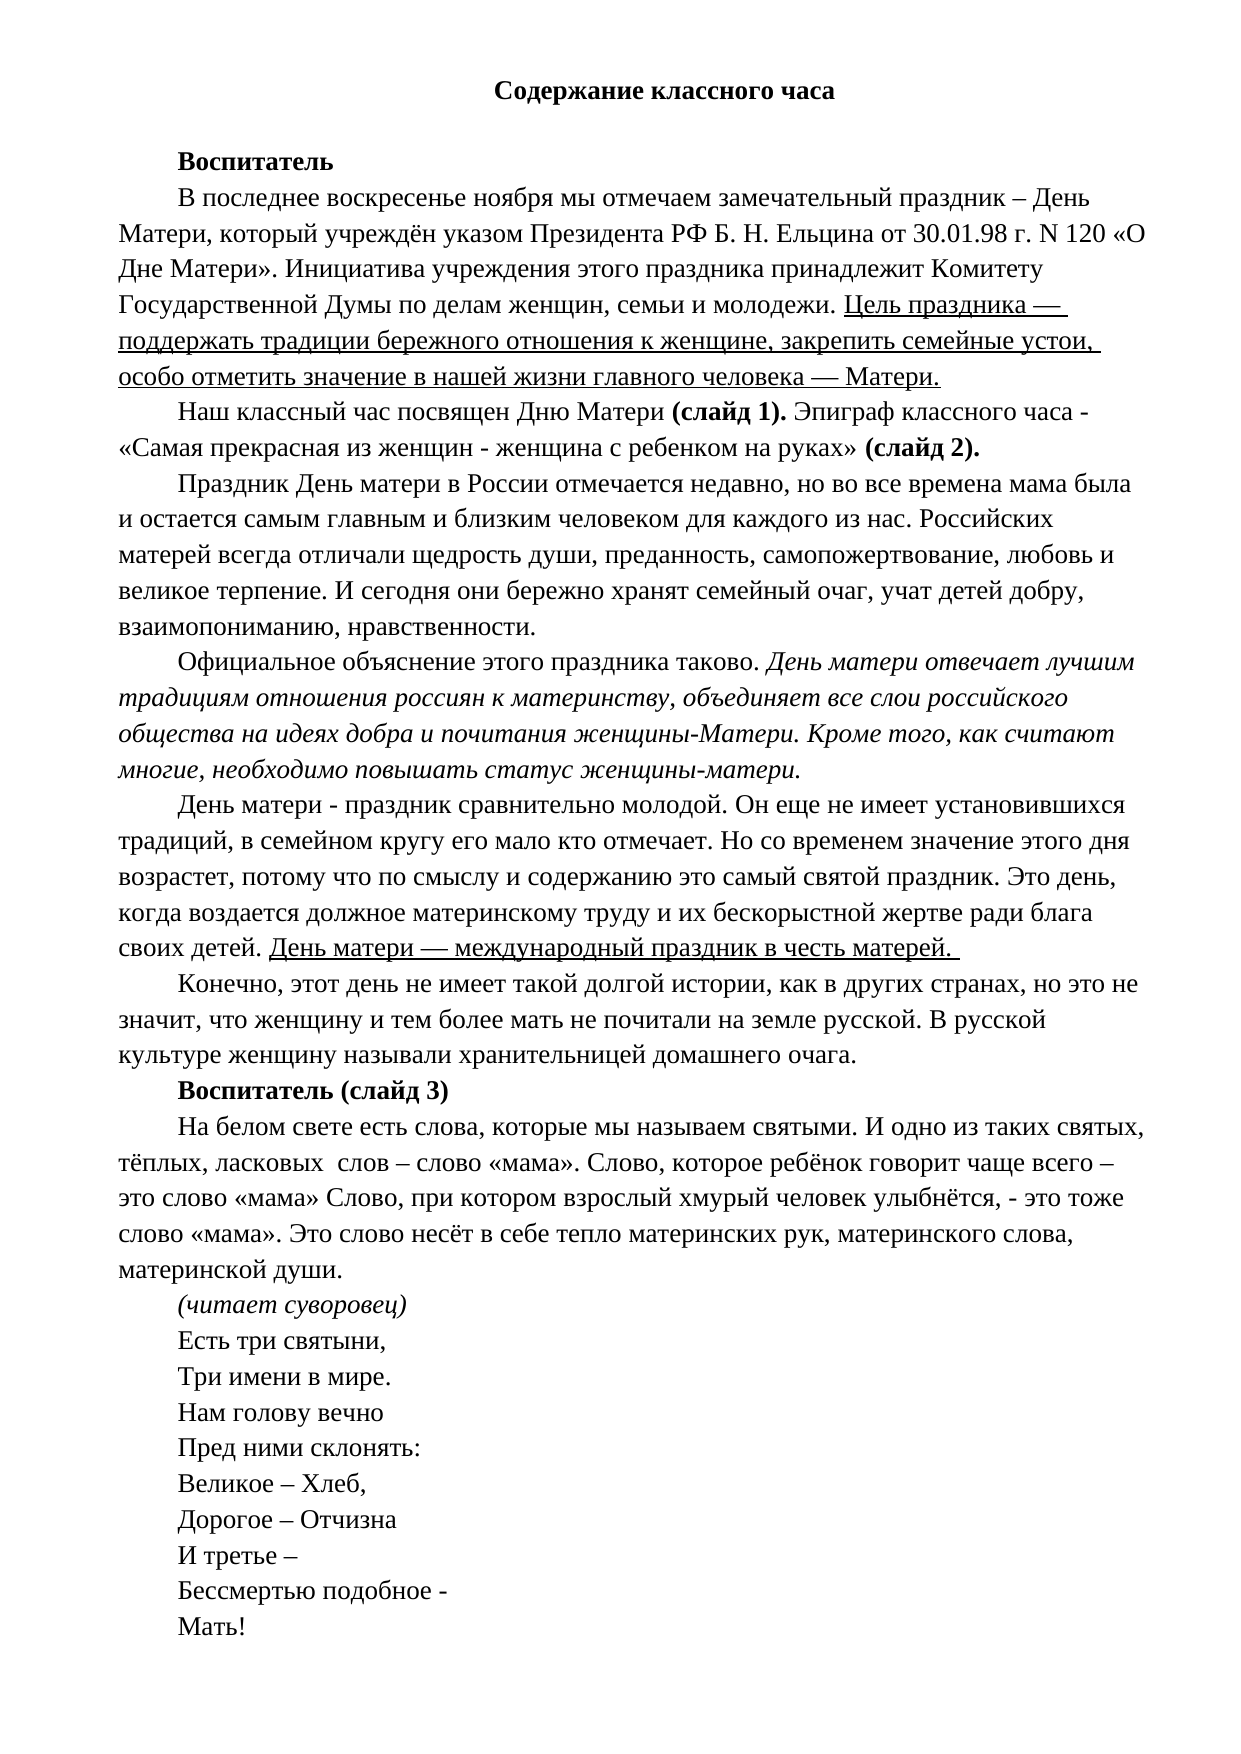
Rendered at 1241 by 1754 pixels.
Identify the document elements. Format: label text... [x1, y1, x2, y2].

text Великое – Хлеб, [177, 1467, 1152, 1498]
text Официальное объяснение этого праздника таково. День матери отвечает лучшим традициям отношения россиян к материнству, объединяет все слои российского общества на идеях добра и почитания женщины-Матери. Кроме того, как считают многие, необходимо повышать статус женщины-матери. [118, 646, 1152, 784]
text И третье – [177, 1539, 1152, 1570]
text Три имени в мире. [177, 1360, 1152, 1391]
text Содержание классного часа [118, 74, 1152, 105]
text Конечно, этот день не имеет такой долгой истории, как в других странах, но это не значит, что женщину и тем более мать не почитали на земле русской. В русской культуре женщину называли хранительницей домашнего очага. [118, 967, 1152, 1070]
text В последнее воскресенье ноября мы отмечаем замечательный праздник – День Матери, который учреждён указом Президента РФ Б. Н. Ельцина от 30.01.98 г. N 120 «О Дне Матери». Инициатива учреждения этого праздника принадлежит Комитету Государственной Думы по делам женщин, семьи и молодежи. Цель праздника — поддержать традиции бережного отношения к женщине, закрепить семейные устои, особо отметить значение в нашей жизни главного человека — Матери. [118, 181, 1152, 391]
text Воспитатель [118, 145, 1152, 176]
text Воспитатель (слайд 3) [118, 1074, 1152, 1105]
text Нам голову вечно [177, 1396, 1152, 1427]
text Наш классный час посвящен Дню Матери (слайд 1). Эпиграф классного часа - «Самая прекрасная из женщин - женщина с ребенком на руках» (слайд 2). [118, 395, 1152, 462]
text Мать! [177, 1610, 1152, 1641]
text Дорогое – Отчизна [177, 1503, 1152, 1534]
text На белом свете есть слова, которые мы называем святыми. И одно из таких святых, тёплых, ласковых слов – слово «мама». Слово, которое ребёнок говорит чаще всего – это слово «мама» Слово, при котором взрослый хмурый человек улыбнётся, - это тоже слово «мама». Это слово несёт в себе тепло материнских рук, материнского слова, материнской души. [118, 1110, 1152, 1284]
text Пред ними склонять: [177, 1432, 1152, 1463]
text Есть три святыни, [177, 1324, 1152, 1356]
text (читает суворовец) [118, 1289, 1152, 1320]
text День матери - праздник сравнительно молодой. Он еще не имеет установившихся традиций, в семейном кругу его мало кто отмечает. Но со временем значение этого дня возрастет, потому что по смыслу и содержанию это самый святой праздник. Это день, когда воздается должное материнскому труду и их бескорыстной жертве ради блага своих детей. День матери — международный праздник в честь матерей. [118, 788, 1152, 962]
text Бессмертью подобное - [177, 1574, 1152, 1606]
text Праздник День матери в России отмечается недавно, но во все времена мама была и остается самым главным и близким человеком для каждого из нас. Российских матерей всегда отличали щедрость души, преданность, самопожертвование, любовь и великое терпение. И сегодня они бережно хранят семейный очаг, учат детей добру, взаимопониманию, нравственности. [118, 467, 1152, 641]
